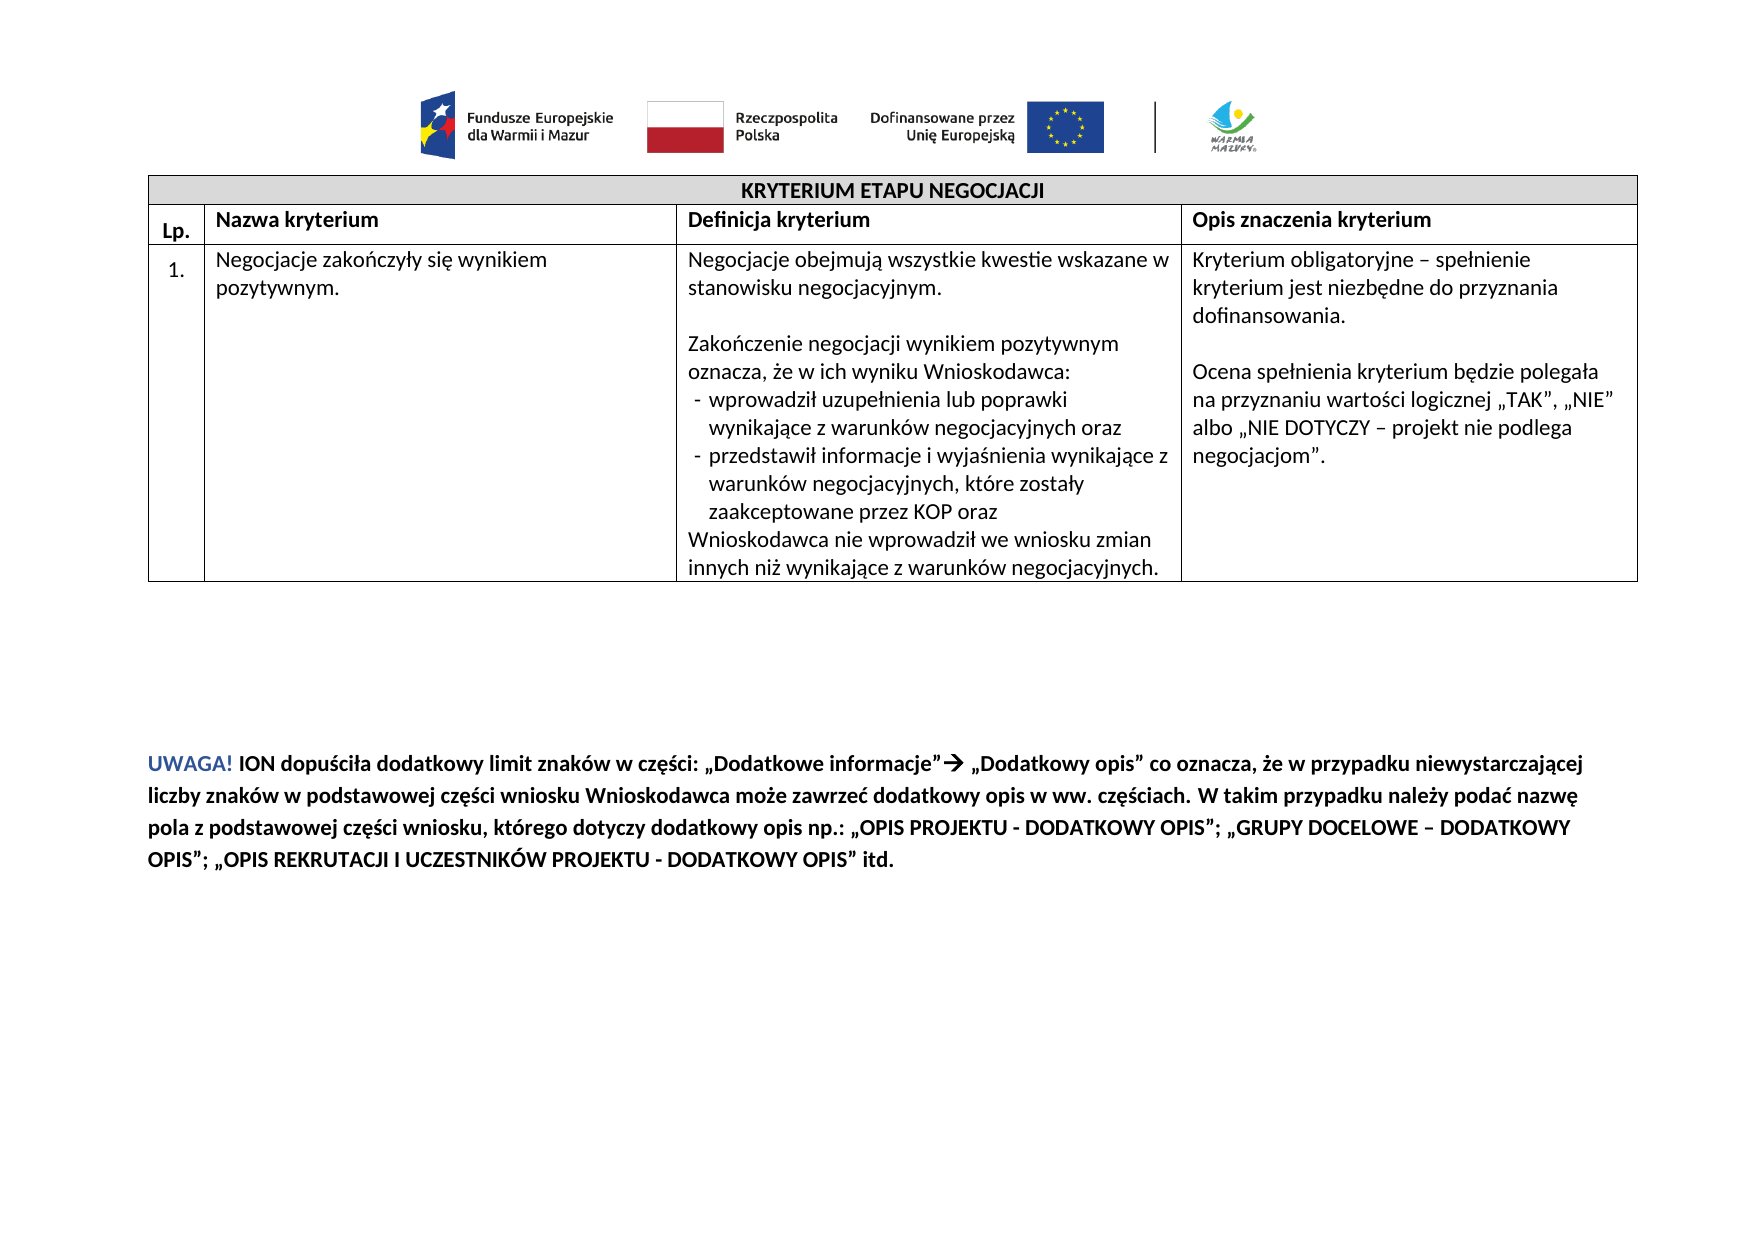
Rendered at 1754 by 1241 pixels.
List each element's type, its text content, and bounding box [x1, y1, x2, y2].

table_cell 1. [149, 245, 204, 581]
table_cell Definicja kryterium [677, 205, 1181, 244]
table_cell Negocjacje zakończyły się wynikiem pozytywnym. [205, 245, 676, 581]
table_cell Lp. [149, 205, 204, 244]
table_cell KRYTERIUM ETAPU NEGOCJACJI [149, 176, 1637, 204]
table_cell Opis znaczenia kryterium [1182, 205, 1637, 244]
picture [404, 73, 1350, 175]
table_cell Negocjacje obejmują wszystkie kwestie wskazane w stanowisku negocjacyjnym. Zakończenie negocjacji wynikiem pozytywnym oznacza, że w ich wyniku Wnioskodawca: wprowadził uzupełnienia lub poprawki wynikające z warunków negocjacyjnych oraz przedstawił informacje i wyjaśnienia wynikające z warunków negocjacyjnych, które zostały zaakceptowane przez KOP oraz Wnioskodawca nie wprowadził we wniosku zmian innych niż wynikające z warunków negocjacyjnych. [677, 245, 1181, 581]
table_cell Nazwa kryterium [205, 205, 676, 244]
text UWAGA! ION dopuściła dodatkowy limit znaków w części: „Dodatkowe informacje” „Dodatkowy opis” co oznacza, że w przypadku niewystarczającej liczby znaków w podstawowej części wniosku Wnioskodawca może zawrzeć dodatkowy opis w ww. częściach. W takim przypadku należy podać nazwę pola z podstawowej części wniosku, którego dotyczy dodatkowy opis np.: „OPIS PROJEKTU - DODATKOWY OPIS”; „GRUPY DOCELOWE – DODATKOWY OPIS”; „OPIS REKRUTACJI I UCZESTNIKÓW PROJEKTU - DODATKOWY OPIS” itd. [148, 749, 1606, 873]
table_cell Kryterium obligatoryjne – spełnienie kryterium jest niezbędne do przyznania dofinansowania. Ocena spełnienia kryterium będzie polegała na przyznaniu wartości logicznej „TAK”, „NIE” albo „NIE DOTYCZY – projekt nie podlega negocjacjom”. [1182, 245, 1637, 581]
